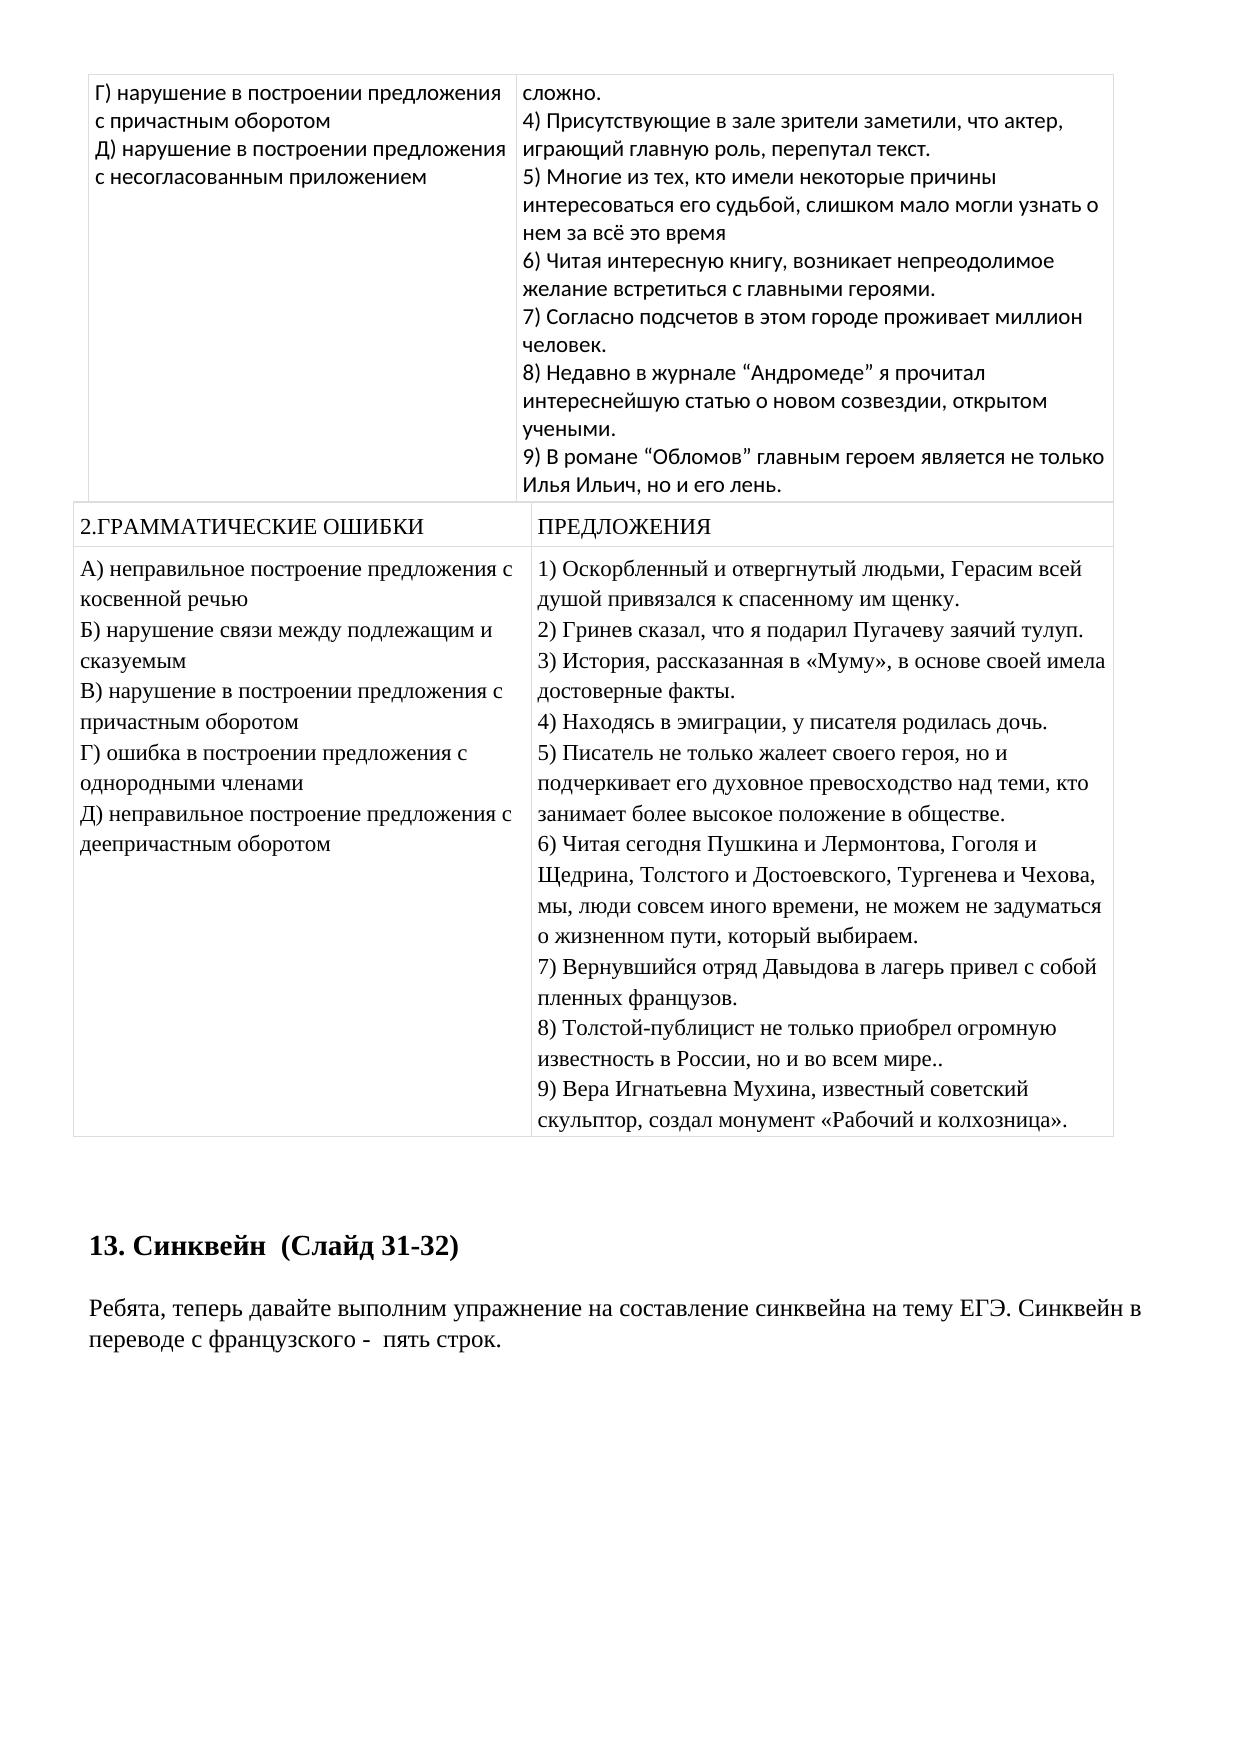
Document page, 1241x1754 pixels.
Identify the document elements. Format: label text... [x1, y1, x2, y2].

text 13. Синквейн (Слайд 31-32) [89, 1228, 1152, 1262]
table_cell A) неправильное построение предложения с косвенной речью Б) нарушение связи между подлежащим и сказуемым B) нарушение в построении предложения с причастным оборотом Г) ошибка в построении предложения с однородными членами Д) неправильное построение предложения с деепричастным оборотом [74, 547, 531, 1136]
table_cell 1) Оскорбленный и отвергнутый людьми, Герасим всей душой привязался к спасенному им щенку. 2) Гринев сказал, что я подарил Пугачеву заячий тулуп. 3) История, рассказанная в «Муму», в основе своей имела достоверные факты. 4) Находясь в эмиграции, у писателя родилась дочь. 5) Писатель не только жалеет своего героя, но и подчеркивает его духовное превосходство над теми, кто занимает более высокое положение в обществе. 6) Читая сегодня Пушкина и Лермонтова, Гоголя и Щедрина, Толстого и Достоевского, Тургенева и Чехова, мы, люди совсем иного времени, не можем не задуматься о жизненном пути, который выбираем. 7) Вернувшийся отряд Давыдова в лагерь привел с собой пленных французов. 8) Толстой-публицист не только приобрел огромную известность в России, но и во всем мире.. 9) Вера Игнатьевна Мухина, известный советский скульптор, создал монумент «Рабочий и колхозница». [532, 547, 1113, 1136]
table_cell 2.ГРАММАТИЧЕСКИЕ ОШИБКИ [74, 503, 531, 546]
table_cell ПРЕДЛОЖЕНИЯ [532, 503, 1113, 546]
text Ребята, теперь давайте выполним упражнение на составление синквейна на тему ЕГЭ. Синквейн в переводе с французского - пять строк. [89, 1291, 1152, 1352]
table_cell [517, 75, 1113, 501]
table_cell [89, 75, 516, 501]
